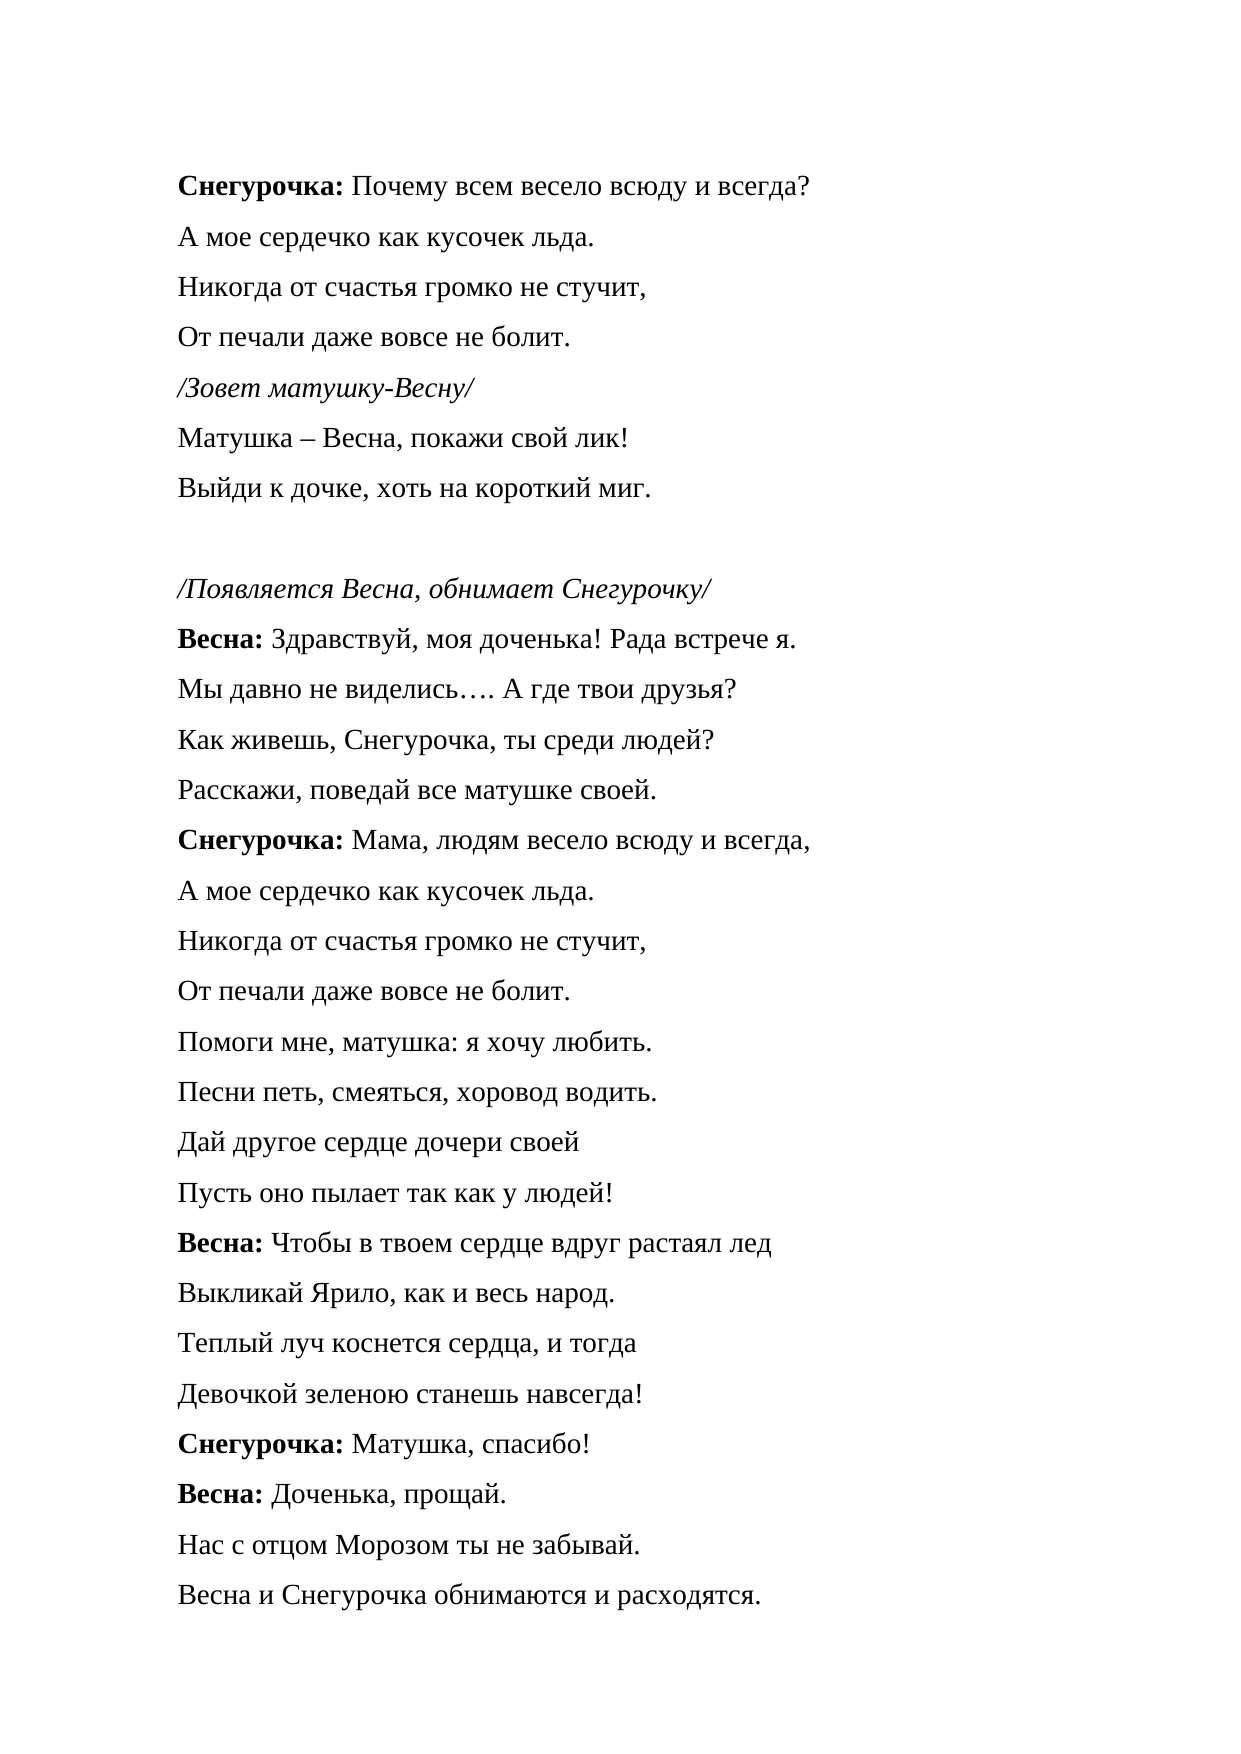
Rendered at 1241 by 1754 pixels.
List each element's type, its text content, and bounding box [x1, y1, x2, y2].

text Расскажи, поведай все матушке своей. [177, 772, 1152, 806]
text Снегурочка: Почему всем весело всюду и всегда? [177, 168, 1152, 202]
text Выйди к дочке, хоть на короткий миг. [177, 470, 1152, 504]
text Весна: Чтобы в твоем сердце вдруг растаял лед [177, 1225, 1152, 1258]
text Снегурочка: Матушка, спасибо! [177, 1426, 1152, 1460]
text Теплый луч коснется сердца, и тогда [177, 1326, 1152, 1359]
text Никогда от счастья громко не стучит, [177, 269, 1152, 303]
text Дай другое сердце дочери своей [177, 1124, 1152, 1158]
text Снегурочка: Мама, людям весело всюду и всегда, [177, 822, 1152, 856]
text Песни петь, смеяться, хоровод водить. [177, 1074, 1152, 1108]
text Девочкой зеленою станешь навсегда! [177, 1376, 1152, 1409]
text Помоги мне, матушка: я хочу любить. [177, 1024, 1152, 1057]
text /Появляется Весна, обнимает Снегурочку/ [177, 571, 1152, 604]
text А мое сердечко как кусочек льда. [177, 219, 1152, 252]
text От печали даже вовсе не болит. [177, 319, 1152, 353]
text Весна: Доченька, прощай. [177, 1477, 1152, 1510]
text Мы давно не виделись…. А где твои друзья? [177, 672, 1152, 705]
text Никогда от счастья громко не стучит, [177, 923, 1152, 957]
text /Зовет матушку-Весну/ [177, 370, 1152, 403]
text Весна и Снегурочка обнимаются и расходятся. [177, 1577, 1152, 1611]
text А мое сердечко как кусочек льда. [177, 873, 1152, 906]
text Пусть оно пылает так как у людей! [177, 1175, 1152, 1208]
text Нас с отцом Морозом ты не забывай. [177, 1527, 1152, 1560]
text Весна: Здравствуй, моя доченька! Рада встрече я. [177, 621, 1152, 655]
text Как живешь, Снегурочка, ты среди людей? [177, 722, 1152, 755]
text От печали даже вовсе не болит. [177, 973, 1152, 1007]
text Матушка – Весна, покажи свой лик! [177, 420, 1152, 453]
text Выкликай Ярило, как и весь народ. [177, 1275, 1152, 1309]
